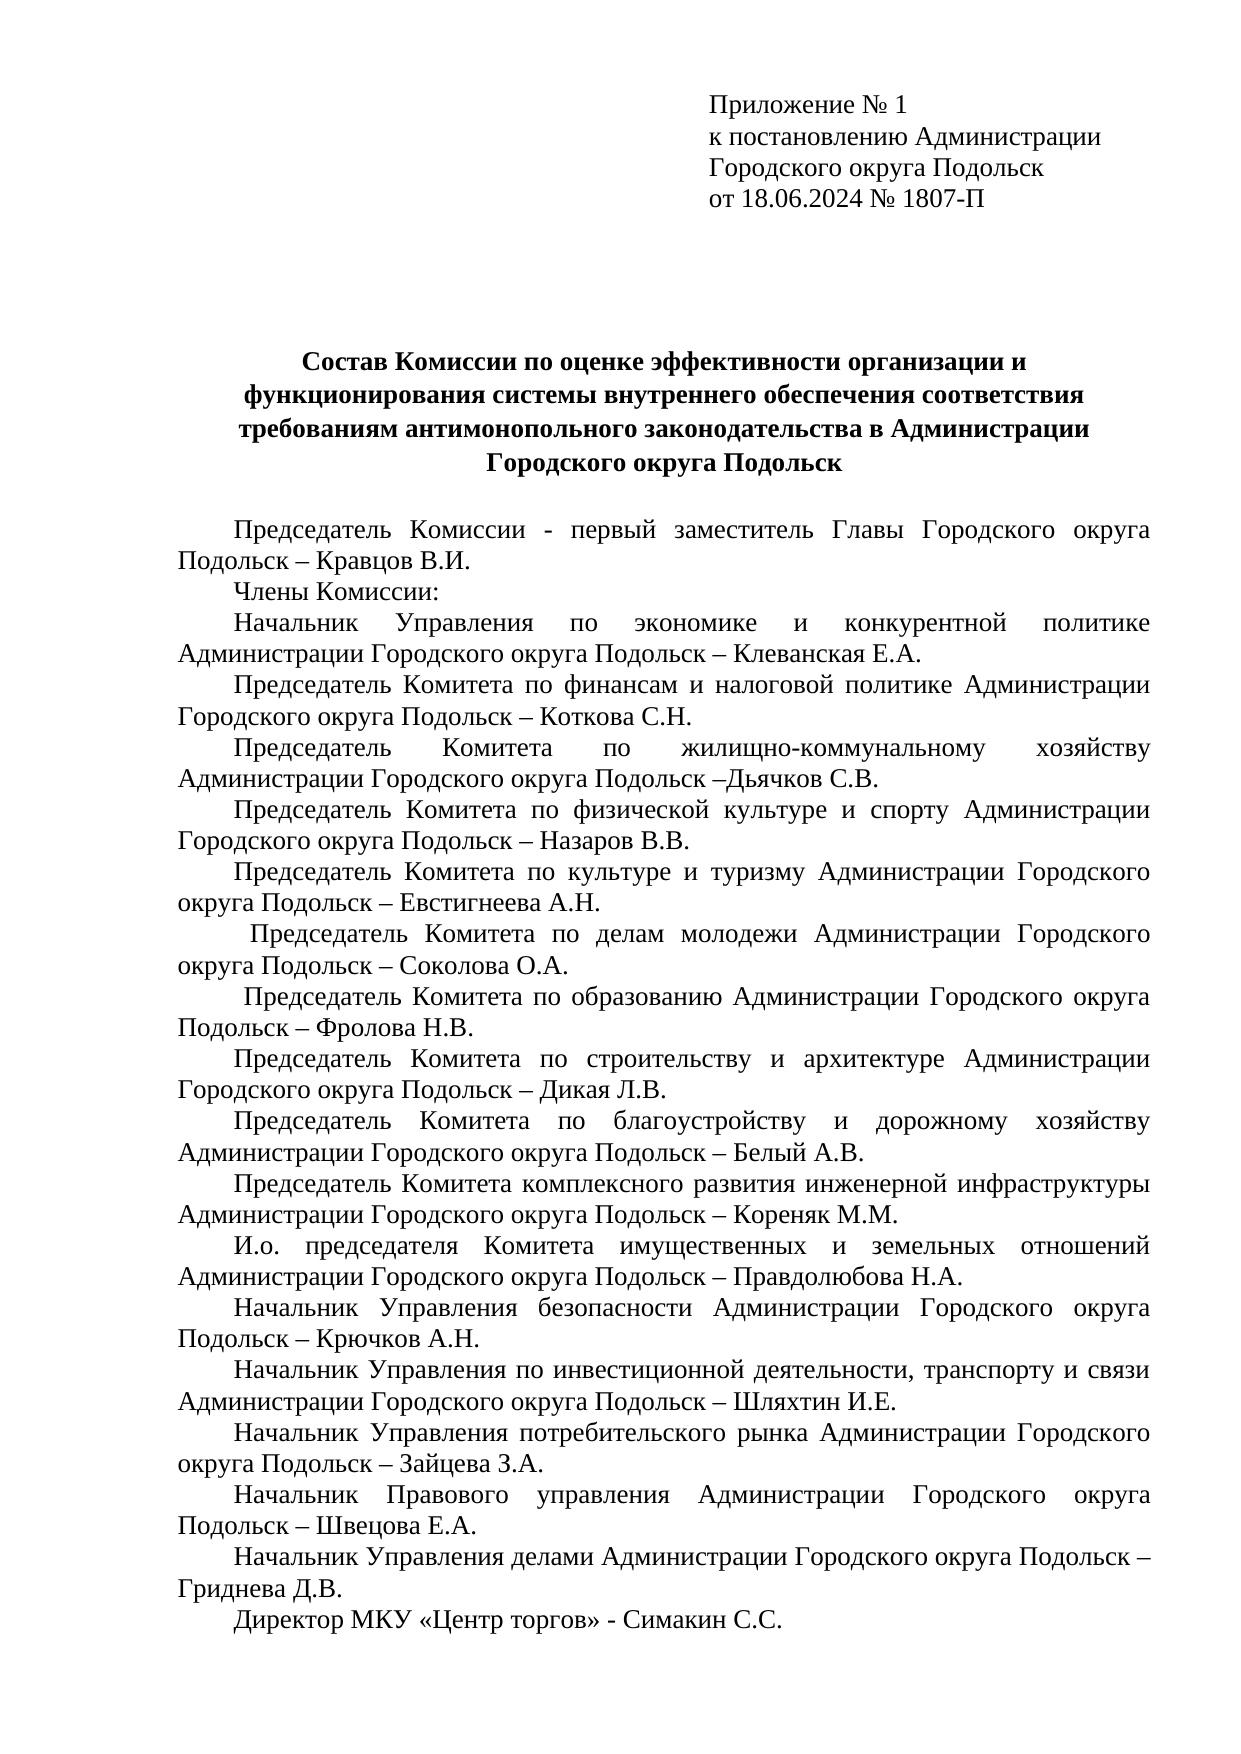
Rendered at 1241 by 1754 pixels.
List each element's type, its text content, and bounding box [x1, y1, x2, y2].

text Состав Комиссии по оценке эффективности организации и функционирования системы внутреннего обеспечения соответствия требованиям антимонопольного законодательства в Администрации Городского округа Подольск [177, 345, 1152, 477]
text Председатель Комитета по культуре и туризму Администрации Городского округа Подольск – Евстигнеева А.Н. [177, 855, 1152, 918]
text от 18.06.2024 № 1807-П [709, 182, 1152, 213]
text Начальник Управления по инвестиционной деятельности, транспорту и связи Администрации Городского округа Подольск – Шляхтин И.Е. [177, 1354, 1152, 1416]
text Председатель Комитета по образованию Администрации Городского округа Подольск – Фролова Н.В. [177, 980, 1152, 1042]
text Председатель Комитета по делам молодежи Администрации Городского округа Подольск – Соколова О.А. [177, 918, 1152, 980]
text Начальник Управления потребительского рынка Администрации Городского округа Подольск – Зайцева З.А. [177, 1416, 1152, 1478]
text Начальник Управления по экономике и конкурентной политике Администрации Городского округа Подольск – Клеванская Е.А. [177, 606, 1152, 668]
text Председатель Комитета по финансам и налоговой политике Администрации Городского округа Подольск – Коткова С.Н. [177, 668, 1152, 731]
text Приложение № 1 [709, 89, 1152, 120]
text Председатель Комитета по строительству и архитектуре Администрации Городского округа Подольск – Дикая Л.В. [177, 1042, 1152, 1104]
text И.о. председателя Комитета имущественных и земельных отношений Администрации Городского округа Подольск – Правдолюбова Н.А. [177, 1229, 1152, 1291]
text Начальник Управления безопасности Администрации Городского округа Подольск – Крючков А.Н. [177, 1291, 1152, 1354]
text Члены Комиссии: [177, 575, 1152, 606]
text Начальник Управления делами Администрации Городского округа Подольск – Гриднева Д.В. [177, 1541, 1152, 1603]
text Председатель Комитета комплексного развития инженерной инфраструктуры Администрации Городского округа Подольск – Кореняк М.М. [177, 1167, 1152, 1229]
text Председатель Комитета по физической культуре и спорту Администрации Городского округа Подольск – Назаров В.В. [177, 793, 1152, 855]
text Начальник Правового управления Администрации Городского округа Подольск – Швецова Е.А. [177, 1478, 1152, 1541]
text Председатель Комитета по жилищно-коммунальному хозяйству Администрации Городского округа Подольск –Дьячков С.В. [177, 731, 1152, 793]
text к постановлению Администрации Городского округа Подольск [709, 120, 1152, 182]
text Председатель Комитета по благоустройству и дорожному хозяйству Администрации Городского округа Подольск – Белый А.В. [177, 1104, 1152, 1167]
text Председатель Комиссии - первый заместитель Главы Городского округа Подольск – Кравцов В.И. [177, 513, 1152, 575]
text Директор МКУ «Центр торгов» - Симакин С.С. [177, 1603, 1152, 1634]
